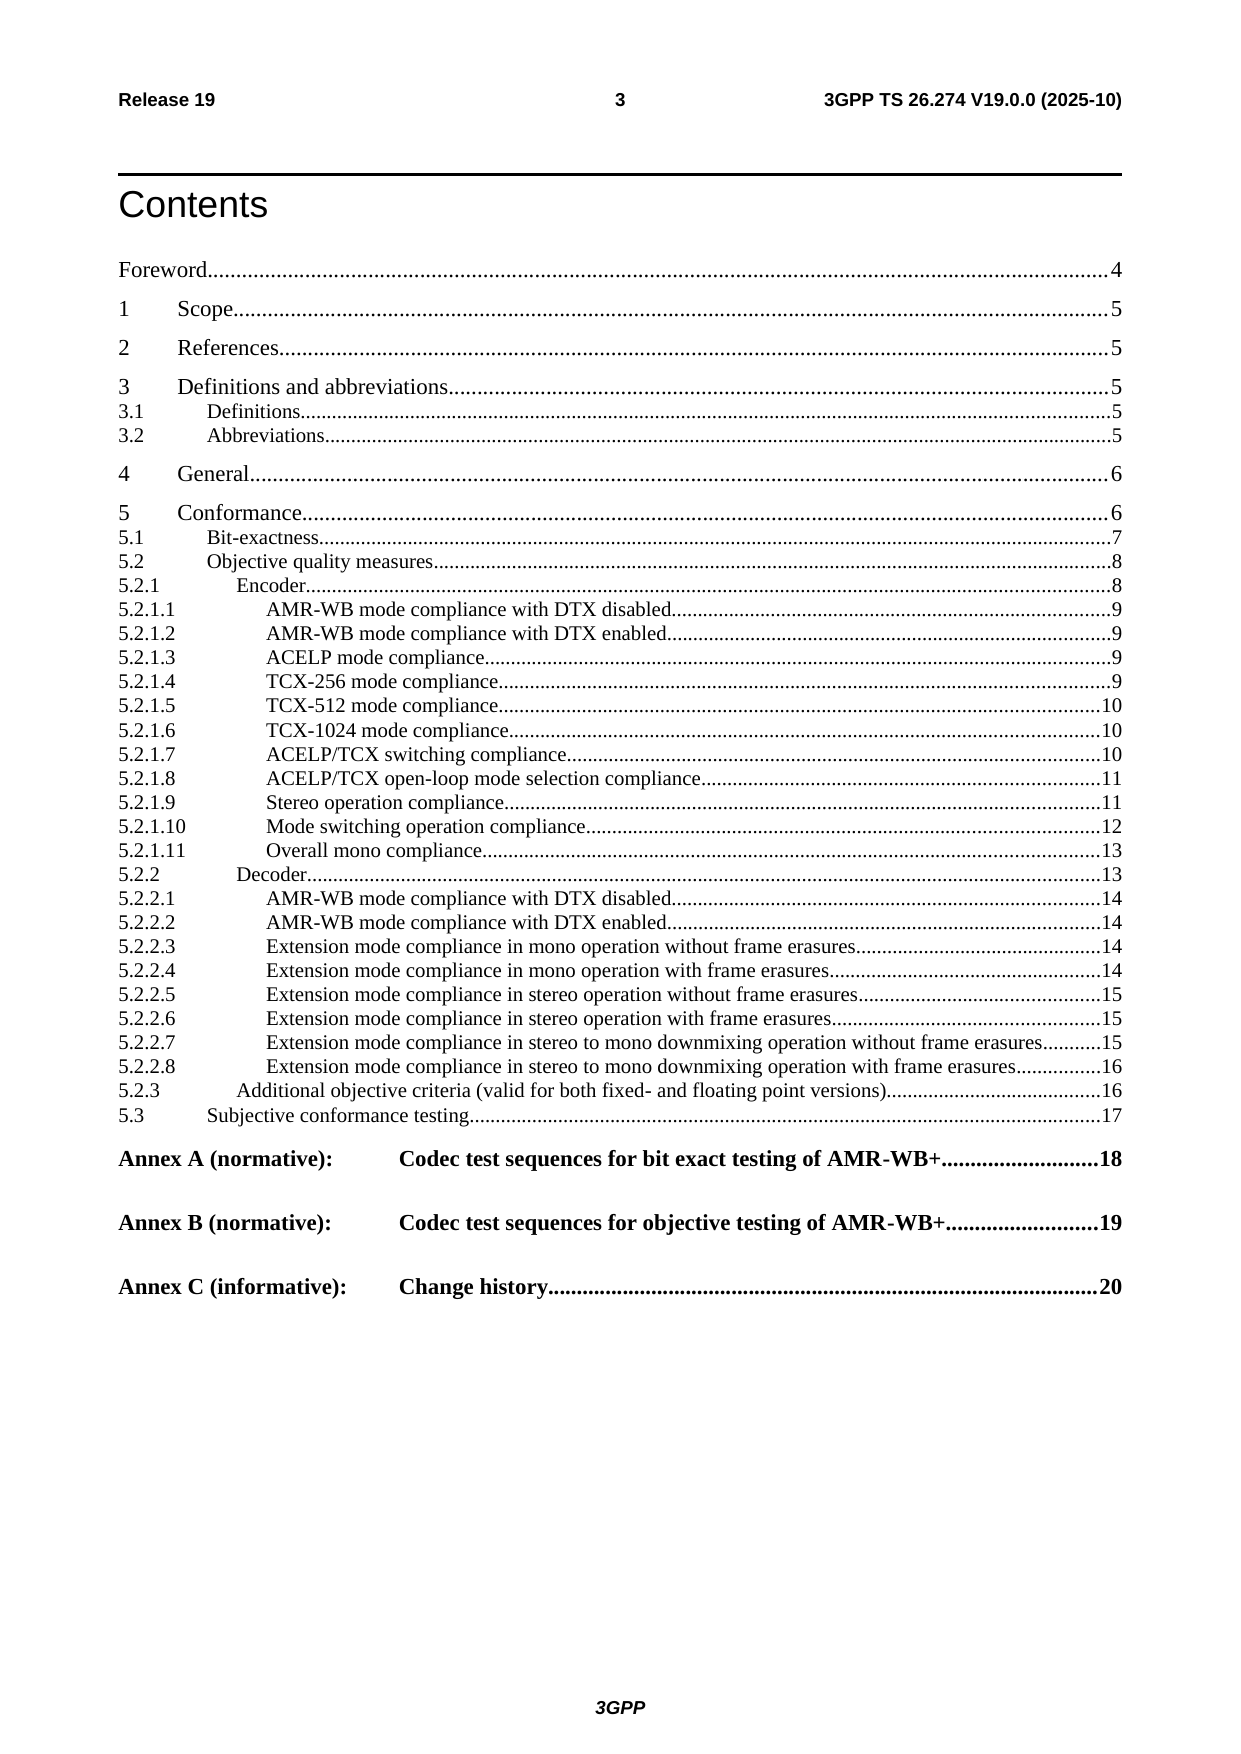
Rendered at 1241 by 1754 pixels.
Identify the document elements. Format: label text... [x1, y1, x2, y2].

text 5.2.2.6 Extension mode compliance in stereo operation with frame erasures 15 [118, 1006, 1122, 1030]
text 5.2.1.7 ACELP/TCX switching compliance 10 [118, 742, 1122, 766]
text 5.2.1.2 AMR-WB mode compliance with DTX enabled 9 [118, 621, 1122, 645]
text 5.2.2.1 AMR-WB mode compliance with DTX disabled 14 [118, 886, 1122, 910]
text 3 Definitions and abbreviations 5 [118, 373, 1078, 399]
text 5.2.1.8 ACELP/TCX open-loop mode selection compliance 11 [118, 766, 1122, 790]
text 5.2.2.5 Extension mode compliance in stereo operation without frame erasures 15 [118, 982, 1122, 1006]
text 5.2.2.7 Extension mode compliance in stereo to mono downmixing operation without frame erasures 15 [118, 1030, 1122, 1054]
text 5.2.1.6 TCX-1024 mode compliance 10 [118, 717, 1122, 742]
text 5.2.3 Additional objective criteria (valid for both fixed- and floating point versions) 16 [118, 1078, 1122, 1102]
text 5.2.1.3 ACELP mode compliance 9 [118, 645, 1122, 669]
text 5.3 Subjective conformance testing 17 [118, 1102, 1078, 1127]
text 5.2.1.1 AMR-WB mode compliance with DTX disabled 9 [118, 597, 1122, 621]
text 1 Scope 5 [118, 295, 1078, 321]
text 5.2.1 Encoder 8 [118, 573, 1122, 597]
text 2 References 5 [118, 334, 1078, 360]
text 4 General 6 [118, 460, 1078, 486]
text 5.2.2.2 AMR-WB mode compliance with DTX enabled 14 [118, 910, 1122, 934]
text 5.2 Objective quality measures 8 [118, 549, 1078, 573]
text 5 Conformance 6 [118, 499, 1078, 525]
text Annex A (normative): Codec test sequences for bit exact testing of AMR-WB+ 18 [118, 1145, 1122, 1172]
text Foreword 4 [118, 256, 1078, 283]
text 5.1 Bit-exactness 7 [118, 525, 1078, 549]
text 3.1 Definitions 5 [118, 399, 1078, 423]
text Contents [118, 176, 1122, 225]
text Annex C (informative): Change history 20 [118, 1273, 1122, 1299]
text Annex B (normative): Codec test sequences for objective testing of AMR-WB+ 19 [118, 1209, 1122, 1236]
text 5.2.2.3 Extension mode compliance in mono operation without frame erasures 14 [118, 934, 1122, 958]
text 5.2.1.9 Stereo operation compliance 11 [118, 790, 1122, 814]
text 5.2.2.4 Extension mode compliance in mono operation with frame erasures 14 [118, 958, 1122, 982]
text 5.2.1.11 Overall mono compliance 13 [118, 838, 1122, 862]
text 5.2.2 Decoder 13 [118, 862, 1122, 886]
text 5.2.2.8 Extension mode compliance in stereo to mono downmixing operation with frame erasures 16 [118, 1054, 1122, 1078]
text 5.2.1.4 TCX-256 mode compliance 9 [118, 669, 1122, 693]
text 5.2.1.5 TCX-512 mode compliance 10 [118, 693, 1122, 717]
text 3.2 Abbreviations 5 [118, 423, 1078, 447]
text 5.2.1.10 Mode switching operation compliance 12 [118, 814, 1122, 838]
